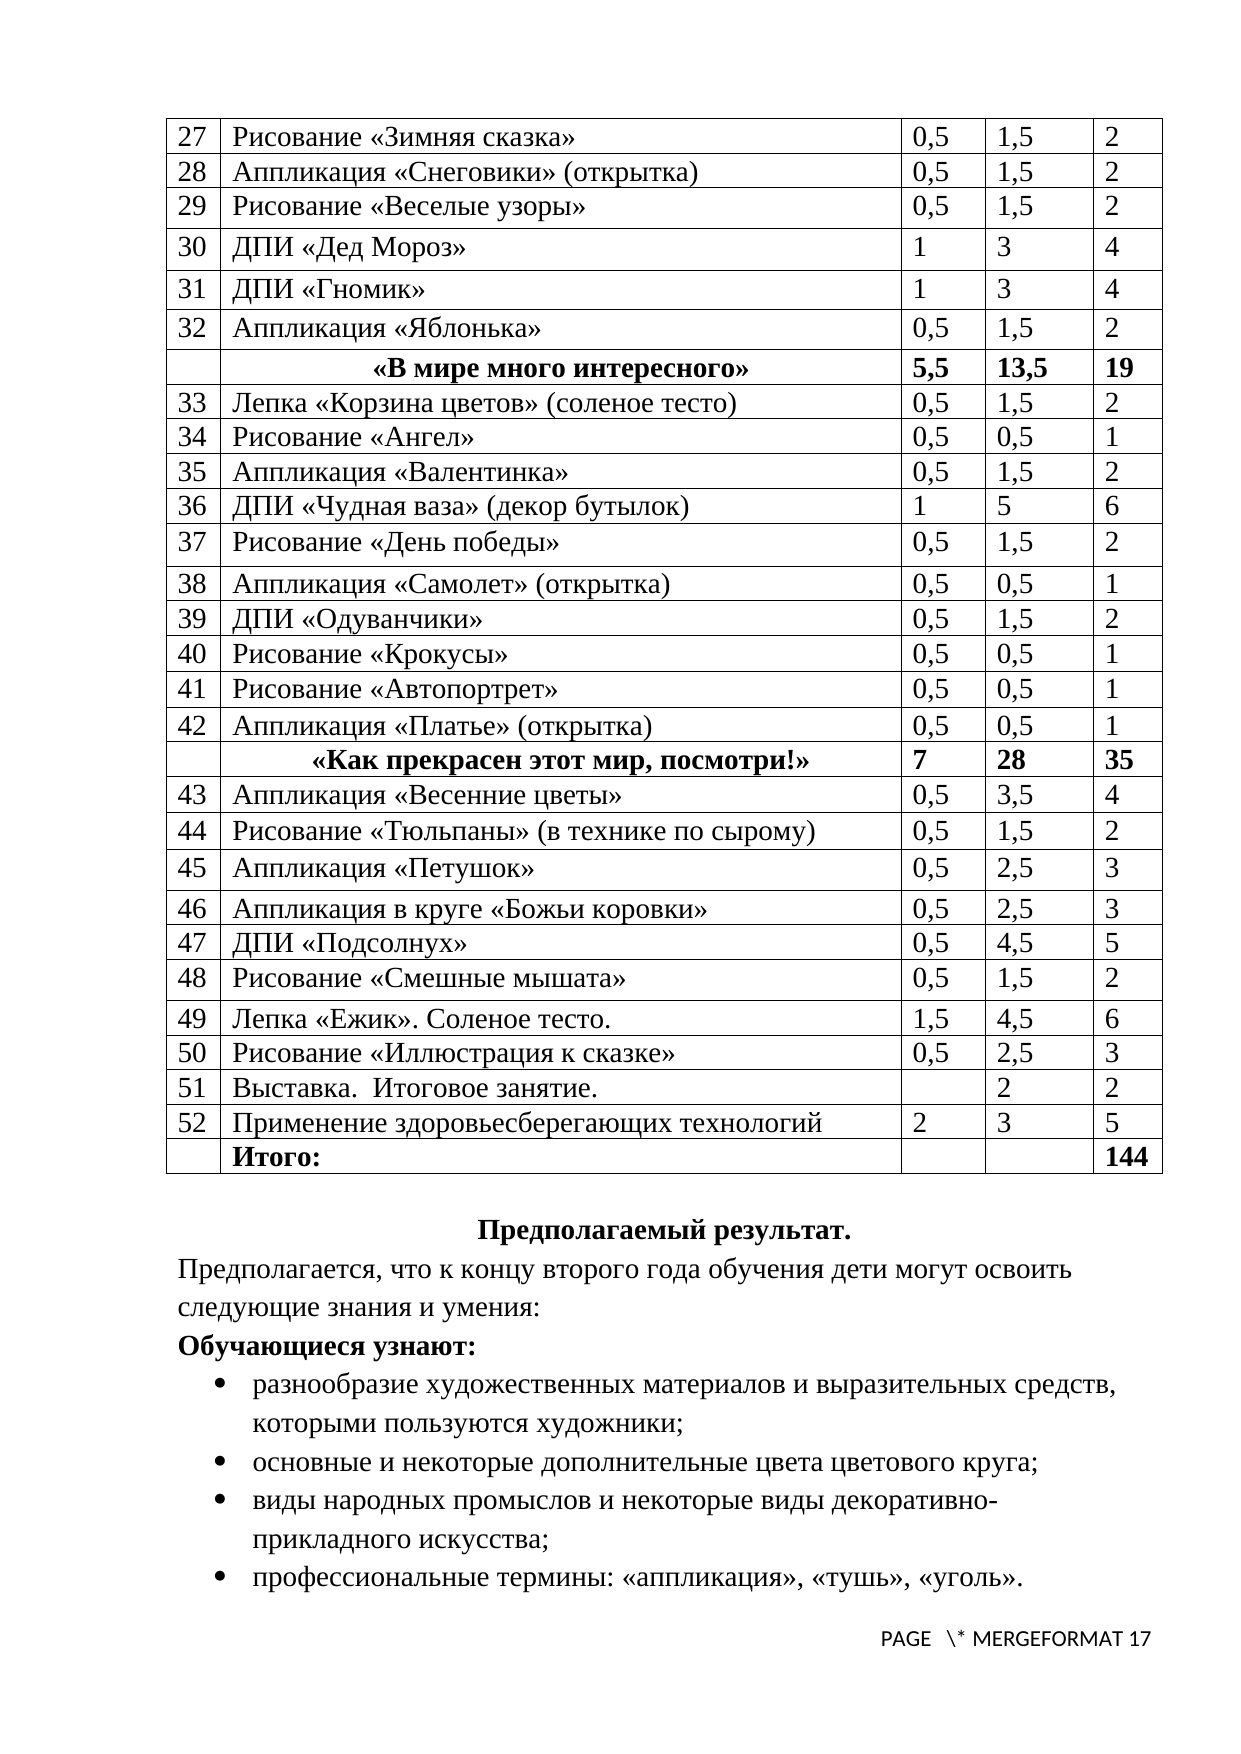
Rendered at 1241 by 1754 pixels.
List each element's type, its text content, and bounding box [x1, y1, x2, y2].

table_cell 28 [167, 154, 220, 187]
table_cell 36 [167, 489, 220, 523]
table_cell 0,5 [902, 310, 985, 349]
table_cell [167, 350, 220, 384]
table_cell 0,5 [902, 850, 985, 890]
table_cell 32 [167, 310, 220, 349]
table_cell «В мире много интересного» [221, 350, 901, 384]
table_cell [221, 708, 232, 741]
table_cell 3 [1094, 1036, 1162, 1069]
table_cell 49 [167, 1001, 220, 1034]
table_cell 50 [167, 1036, 220, 1069]
table_cell Выставка. Итоговое занятие. [221, 1070, 901, 1104]
table_cell 2 [1094, 310, 1162, 349]
table_cell 0,5 [902, 454, 985, 487]
table_cell 2 [1094, 1070, 1162, 1104]
table_cell 2 [1094, 188, 1162, 228]
table_cell 6 [1094, 1001, 1162, 1034]
text Обучающиеся узнают: [177, 1328, 1152, 1362]
table_cell «Как прекрасен этот мир, посмотри!» [221, 742, 901, 776]
table_cell Аппликация «Яблонька» [221, 310, 901, 349]
table_cell Рисование «Ангел» [221, 419, 901, 453]
table_cell Аппликация «Петушок» [221, 850, 901, 890]
table_cell Рисование «Крокусы» [221, 636, 901, 671]
table_cell 0,5 [986, 567, 1093, 600]
table_cell 3 [986, 1105, 1093, 1138]
table_cell 3,5 [986, 777, 1093, 812]
table_cell 2 [1094, 601, 1162, 635]
table_cell 0,5 [902, 636, 985, 671]
table_cell 41 [167, 672, 220, 707]
table_cell 44 [167, 813, 220, 849]
table_cell 0,5 [902, 891, 985, 924]
table_cell Аппликация в круге «Божьи коровки» [221, 891, 901, 924]
table_cell 0,5 [902, 601, 985, 635]
table_cell 3 [986, 229, 1093, 270]
list профессиональные термины: «аппликация», «тушь», «уголь». [215, 1559, 1152, 1593]
table_cell Применение здоровьесберегающих технологий [221, 1105, 901, 1138]
table_cell 1,5 [986, 960, 1093, 1000]
table_cell 43 [167, 777, 220, 812]
table_cell ДПИ «Подсолнух» [221, 925, 901, 959]
table_cell 2 [1094, 524, 1162, 566]
table_cell 2 [1094, 960, 1162, 1000]
table_cell 40 [167, 636, 220, 671]
table_cell 35 [1094, 742, 1162, 776]
table_cell 0,5 [902, 1036, 985, 1069]
table_cell 5 [1094, 1105, 1162, 1138]
table_cell 37 [167, 524, 220, 566]
table_cell 2 [986, 1070, 1093, 1104]
table_cell 7 [902, 742, 985, 776]
table_cell 33 [167, 385, 220, 418]
table_cell Аппликация «Валентинка» [221, 454, 901, 487]
table_cell 5 [1094, 925, 1162, 959]
table_cell 0,5 [902, 813, 985, 849]
table_cell 30 [167, 229, 220, 270]
table_cell Рисование «Веселые узоры» [221, 188, 901, 228]
table_cell 0,5 [902, 385, 985, 418]
table_cell 4 [1094, 229, 1162, 270]
table_cell 52 [167, 1105, 220, 1138]
table_cell 2,5 [986, 1036, 1093, 1069]
table_cell 0,5 [902, 524, 985, 566]
table_cell 6 [1094, 489, 1162, 523]
table_cell Рисование «Иллюстрация к сказке» [221, 1036, 901, 1069]
table_cell [902, 1139, 985, 1173]
table_cell 0,5 [902, 188, 985, 228]
table_cell 31 [167, 271, 220, 309]
table_cell 0,5 [986, 419, 1093, 453]
table_cell 3 [1094, 850, 1162, 890]
table_cell Аппликация «Снеговики» (открытка) [221, 154, 901, 187]
table_cell 2 [1094, 119, 1162, 153]
table_cell 51 [167, 1070, 220, 1104]
table_cell 0,5 [902, 119, 985, 153]
table_cell 28 [986, 742, 1093, 776]
table_cell 0,5 [902, 708, 985, 741]
table_cell Лепка «Ежик». Соленое тесто. [221, 1001, 901, 1034]
table_cell 3 [986, 271, 1093, 309]
table_cell 1,5 [986, 119, 1093, 153]
table_cell 1 [902, 271, 985, 309]
table_cell 1 [1094, 419, 1162, 453]
table_cell 29 [167, 188, 220, 228]
table_cell 1,5 [986, 310, 1093, 349]
table_cell [167, 742, 220, 776]
table_cell 46 [167, 891, 220, 924]
table_cell 2,5 [986, 891, 1093, 924]
table_cell [167, 1139, 220, 1173]
table_cell 0,5 [902, 777, 985, 812]
table_cell 2 [1094, 454, 1162, 487]
table_cell 4,5 [986, 925, 1093, 959]
table_cell 48 [167, 960, 220, 1000]
table_cell Аппликация «Весенние цветы» [221, 777, 901, 812]
table_cell Рисование «Тюльпаны» (в технике по сырому) [221, 813, 901, 849]
table_cell 1 [902, 229, 985, 270]
table_cell 4,5 [986, 1001, 1093, 1034]
list основные и некоторые дополнительные цвета цветового круга; [215, 1444, 1152, 1477]
table_cell 1,5 [986, 188, 1093, 228]
table_cell 4 [1094, 271, 1162, 309]
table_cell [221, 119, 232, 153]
table_cell 0,5 [902, 567, 985, 600]
table_cell 34 [167, 419, 220, 453]
table_cell 1,5 [986, 454, 1093, 487]
table_cell 0,5 [986, 708, 1093, 741]
table_cell 2 [1094, 813, 1162, 849]
table_cell ДПИ «Дед Мороз» [221, 229, 901, 270]
table_cell 0,5 [902, 419, 985, 453]
table_cell 1 [1094, 708, 1162, 741]
table_cell 0,5 [986, 672, 1093, 707]
table_cell 1,5 [902, 1001, 985, 1034]
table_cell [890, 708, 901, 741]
table_cell 1,5 [986, 601, 1093, 635]
table_cell 1 [1094, 636, 1162, 671]
table_cell 1,5 [986, 813, 1093, 849]
table_cell ДПИ «Одуванчики» [221, 601, 901, 635]
table_cell 5,5 [902, 350, 985, 384]
table_cell 27 [167, 119, 220, 153]
table_cell 1,5 [986, 154, 1093, 187]
table_cell Итого: [221, 1139, 901, 1173]
list разнообразие художественных материалов и выразительных средств, которыми пользуются художники; [215, 1367, 1152, 1439]
table_cell [902, 1070, 985, 1104]
table_cell 0,5 [902, 960, 985, 1000]
table_cell 1,5 [986, 385, 1093, 418]
list виды народных промыслов и некоторые виды декоративно- прикладного искусства; [215, 1482, 1152, 1554]
table_cell 39 [167, 601, 220, 635]
table_cell 2 [902, 1105, 985, 1138]
table_cell Лепка «Корзина цветов» (соленое тесто) [221, 385, 901, 418]
table_cell Аппликация «Самолет» (открытка) [221, 567, 901, 600]
text Предполагается, что к концу второго года обучения дети могут освоить следующие знания и умения: [177, 1251, 1152, 1323]
table_cell 0,5 [902, 154, 985, 187]
table_cell 47 [167, 925, 220, 959]
table_cell 2,5 [986, 850, 1093, 890]
table_cell Рисование «Автопортрет» [221, 672, 901, 707]
table_cell 3 [1094, 891, 1162, 924]
table_cell 45 [167, 850, 220, 890]
table_cell 4 [1094, 777, 1162, 812]
table_cell 5 [986, 489, 1093, 523]
table_cell 13,5 [986, 350, 1093, 384]
table_cell 0,5 [902, 925, 985, 959]
table_cell 1 [1094, 672, 1162, 707]
table_cell 1 [1094, 567, 1162, 600]
table_cell 2 [1094, 154, 1162, 187]
table_cell 38 [167, 567, 220, 600]
table_cell 1,5 [986, 524, 1093, 566]
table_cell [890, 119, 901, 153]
table_cell 144 [1094, 1139, 1162, 1173]
table_cell ДПИ «Чудная ваза» (декор бутылок) [221, 489, 901, 523]
table_cell 0,5 [902, 672, 985, 707]
text Предполагаемый результат. [177, 1212, 1152, 1246]
table_cell Рисование «Смешные мышата» [221, 960, 901, 1000]
table_cell 2 [1094, 385, 1162, 418]
table_cell ДПИ «Гномик» [221, 271, 901, 309]
table_cell 0,5 [986, 636, 1093, 671]
table_cell 1 [902, 489, 985, 523]
table_cell Рисование «День победы» [221, 524, 901, 566]
table_cell [986, 1139, 1093, 1173]
table_cell 19 [1094, 350, 1162, 384]
table_cell 42 [167, 708, 220, 741]
table_cell 35 [167, 454, 220, 487]
